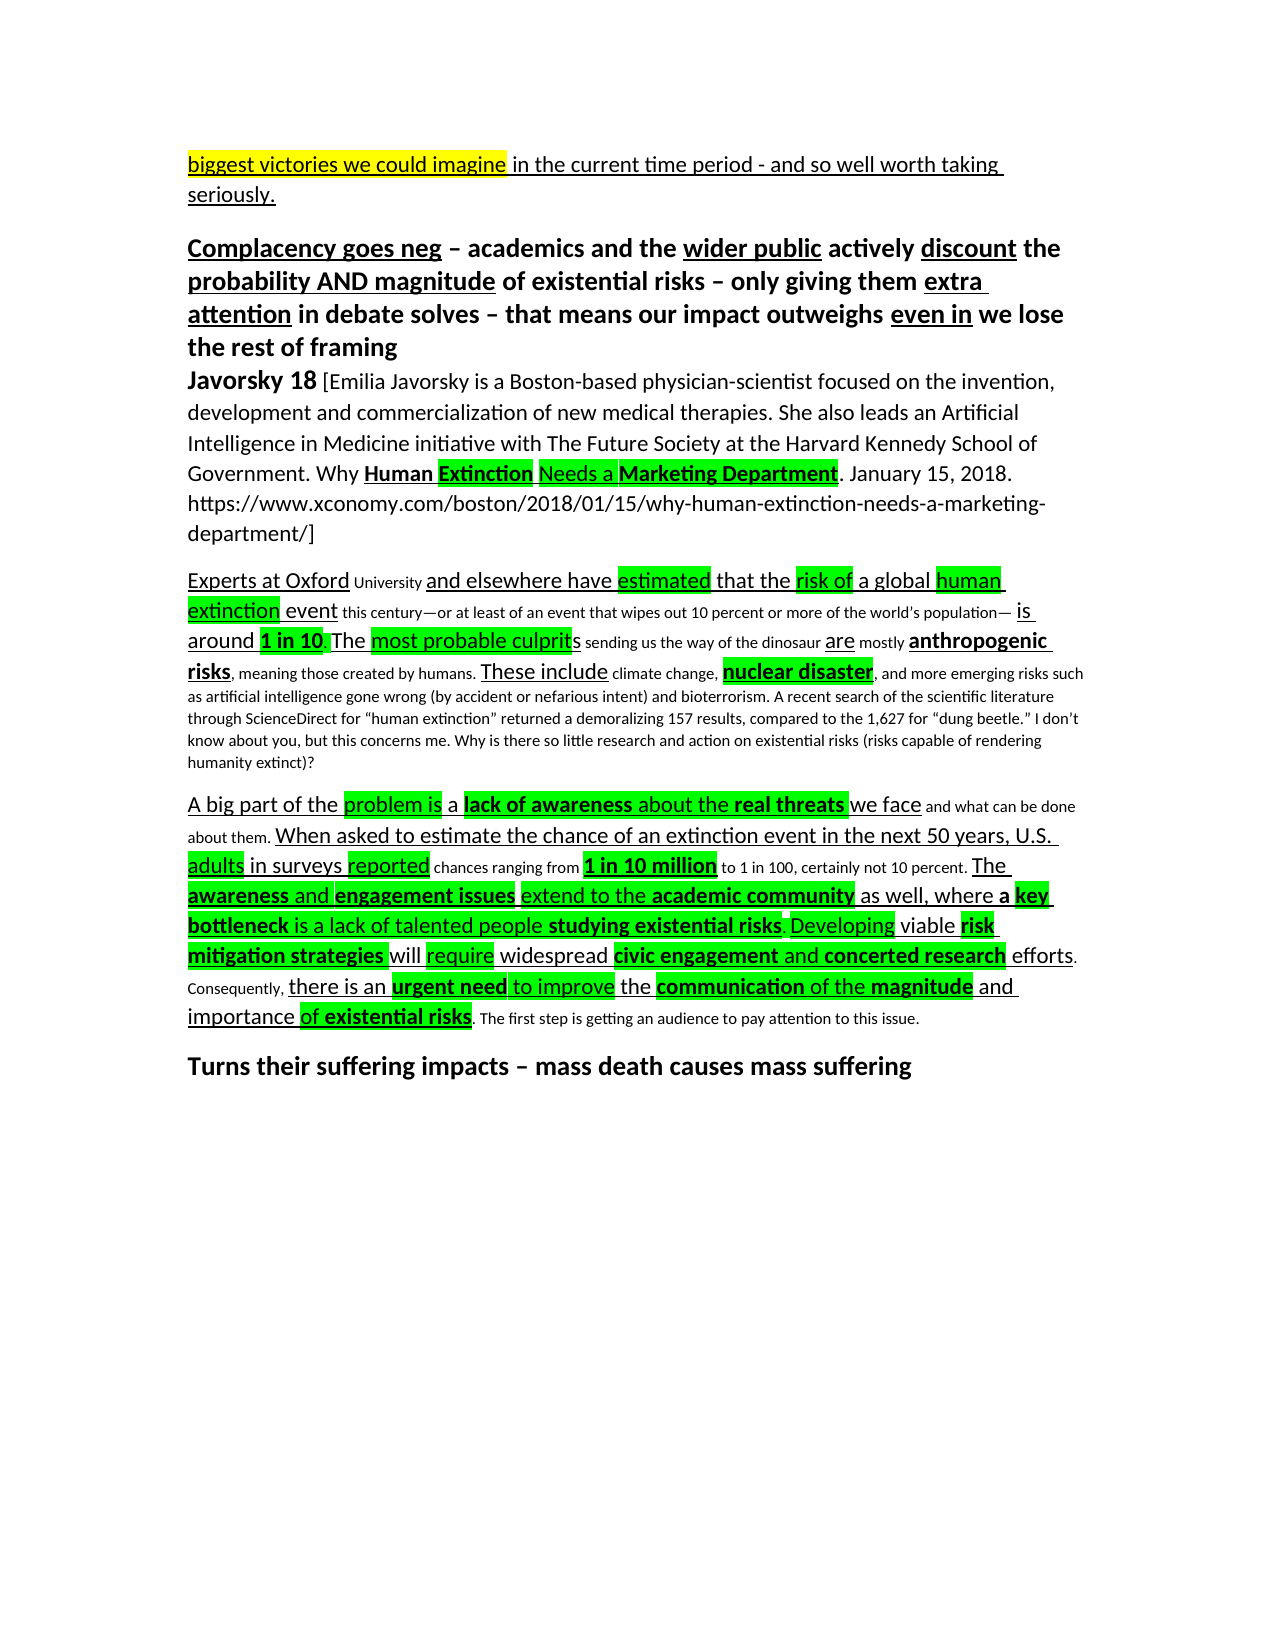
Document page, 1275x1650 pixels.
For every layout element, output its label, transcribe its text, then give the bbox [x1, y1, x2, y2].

subtitle Complacency goes neg – academics and the wider public actively discount the probability AND magnitude of existential risks – only giving them extra attention in debate solves – that means our impact outweighs even in we lose the rest of framing [187, 231, 1087, 363]
text Javorsky 18 [Emilia Javorsky is a Boston-based physician-scientist focused on the invention, development and commercialization of new medical therapies. She also leads an Artificial Intelligence in Medicine initiative with The Future Society at the Harvard Kennedy School of Government. Why Human Extinction Needs a Marketing Department. January 15, 2018. https://www.xconomy.com/boston/2018/01/15/why-human-extinction-needs-a-marketing-department/] [187, 363, 1087, 547]
text Experts at Oxford University and elsewhere have estimated that the risk of a global human extinction event this century—or at least of an event that wipes out 10 percent or more of the world’s population— is around 1 in 10. The most probable culprits sending us the way of the dinosaur are mostly anthropogenic risks, meaning those created by humans. These include climate change, nuclear disaster, and more emerging risks such as artificial intelligence gone wrong (by accident or nefarious intent) and bioterrorism. A recent search of the scientific literature through ScienceDirect for “human extinction” returned a demoralizing 157 results, compared to the 1,627 for “dung beetle.” I don’t know about you, but this concerns me. Why is there so little research and action on existential risks (risks capable of rendering humanity extinct)? [187, 566, 1087, 772]
text A big part of the problem is a lack of awareness about the real threats we face and what can be done about them. When asked to estimate the chance of an extinction event in the next 50 years, U.S. adults in surveys reported chances ranging from 1 in 10 million to 1 in 100, certainly not 10 percent. The awareness and engagement issues extend to the academic community as well, where a key bottleneck is a lack of talented people studying existential risks. Developing viable risk mitigation strategies will require widespread civic engagement and concerted research efforts. Consequently, there is an urgent need to improve the communication of the magnitude and importance of existential risks. The first step is getting an audience to pay attention to this issue. [187, 791, 1087, 1030]
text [187, 150, 1087, 208]
text Turns their suffering impacts – mass death causes mass suffering [187, 1049, 1087, 1082]
